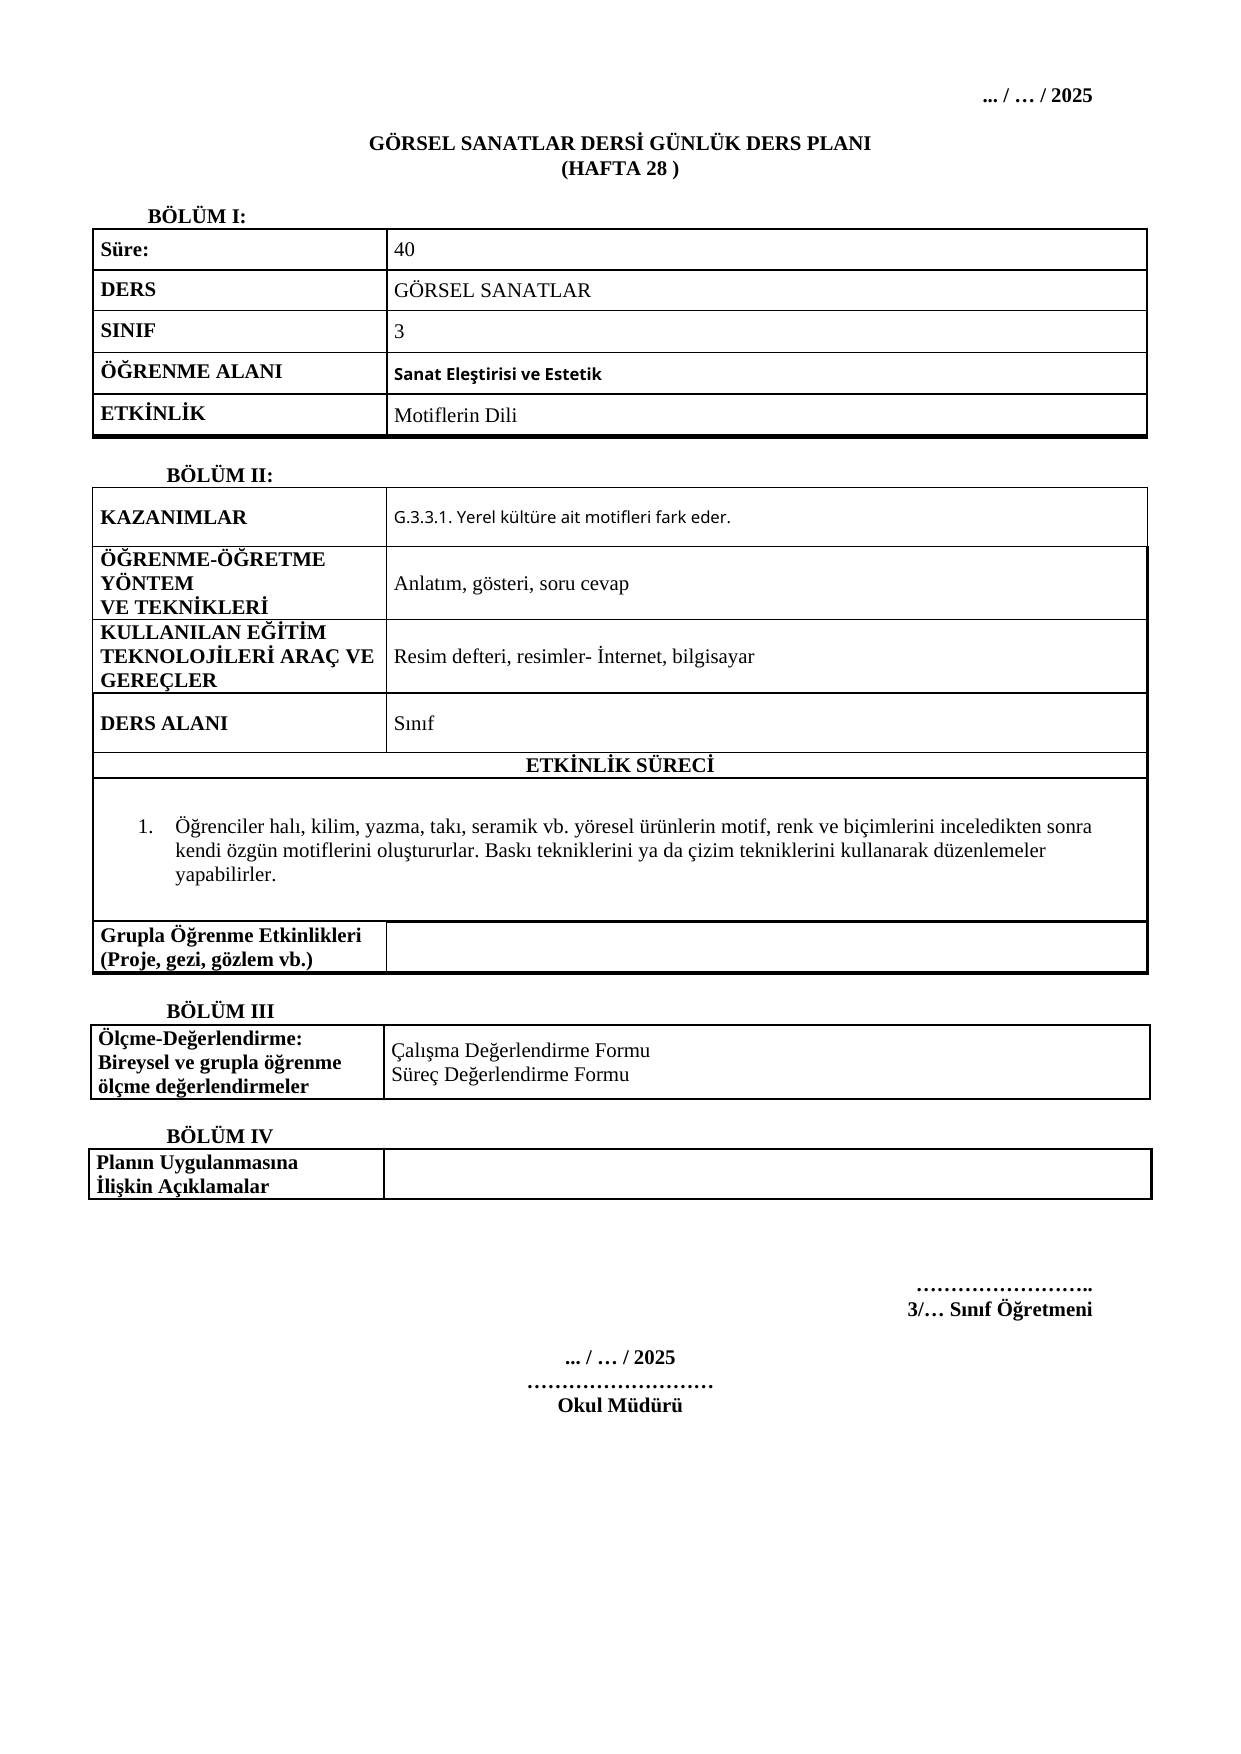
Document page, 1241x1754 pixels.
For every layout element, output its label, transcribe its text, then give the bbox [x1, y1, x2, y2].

text ……………………… [148, 1369, 1093, 1393]
text BÖLÜM I: [148, 203, 1093, 228]
text ... / … / 2025 [148, 1344, 1093, 1369]
table_cell KULLANILAN EĞİTİM TEKNOLOJİLERİ ARAÇ VE GEREÇLER [93, 620, 386, 692]
text ... / … / 2025 [148, 83, 1093, 107]
table_cell DERS ALANI [94, 694, 386, 752]
table_cell ETKİNLİK SÜRECİ [94, 753, 1146, 777]
table_cell Sanat Eleştirisi ve Estetik [388, 353, 1146, 393]
table_cell ÖĞRENME ALANI [94, 353, 386, 393]
table_cell Motiflerin Dili [388, 395, 1146, 434]
table_header Planın Uygulanmasına İlişkin Açıklamalar [90, 1150, 383, 1198]
text 3/… Sınıf Öğretmeni [148, 1296, 1093, 1321]
table_cell Sınıf [387, 694, 1146, 752]
table_cell Öğrenciler halı, kilim, yazma, takı, seramik vb. yöresel ürünlerin motif, renk ve biçimlerini inceledikten sonra kendi özgün motiflerini oluştururlar. Baskı tekniklerini ya da çizim tekniklerini kullanarak düzenlemeler yapabilirler. [94, 779, 1146, 920]
text GÖRSEL SANATLAR DERSİ GÜNLÜK DERS PLANI [148, 131, 1093, 155]
table_header [385, 1150, 1150, 1198]
table_cell Anlatım, gösteri, soru cevap [387, 547, 1146, 619]
table_header Ölçme-Değerlendirme: Bireysel ve grupla öğrenme ölçme değerlendirmeler [92, 1026, 383, 1098]
table_header Süre: [94, 230, 386, 269]
text Okul Müdürü [148, 1393, 1093, 1417]
text …………………….. [148, 1272, 1093, 1296]
table_cell GÖRSEL SANATLAR [388, 271, 1146, 310]
table_header KAZANIMLAR [93, 488, 386, 546]
table_cell [387, 923, 1146, 971]
text (HAFTA 28 ) [148, 155, 1093, 179]
table_cell ÖĞRENME-ÖĞRETME YÖNTEM VE TEKNİKLERİ [93, 547, 386, 619]
table_cell SINIF [94, 311, 386, 352]
text BÖLÜM II: [148, 463, 1093, 487]
table_cell ETKİNLİK [94, 395, 386, 434]
table_header G.3.3.1. Yerel kültüre ait motifleri fark eder. [387, 488, 1147, 546]
table_cell Grupla Öğrenme Etkinlikleri (Proje, gezi, gözlem vb.) [94, 922, 386, 971]
table_cell 3 [388, 311, 1146, 352]
table_cell DERS [94, 271, 386, 310]
table_cell Resim defteri, resimler- İnternet, bilgisayar [387, 620, 1146, 692]
table_header Çalışma Değerlendirme Formu Süreç Değerlendirme Formu [385, 1026, 1149, 1098]
subtitle BÖLÜM IV [148, 1124, 1093, 1148]
table_header 40 [388, 230, 1146, 269]
subtitle BÖLÜM III [148, 999, 1093, 1023]
